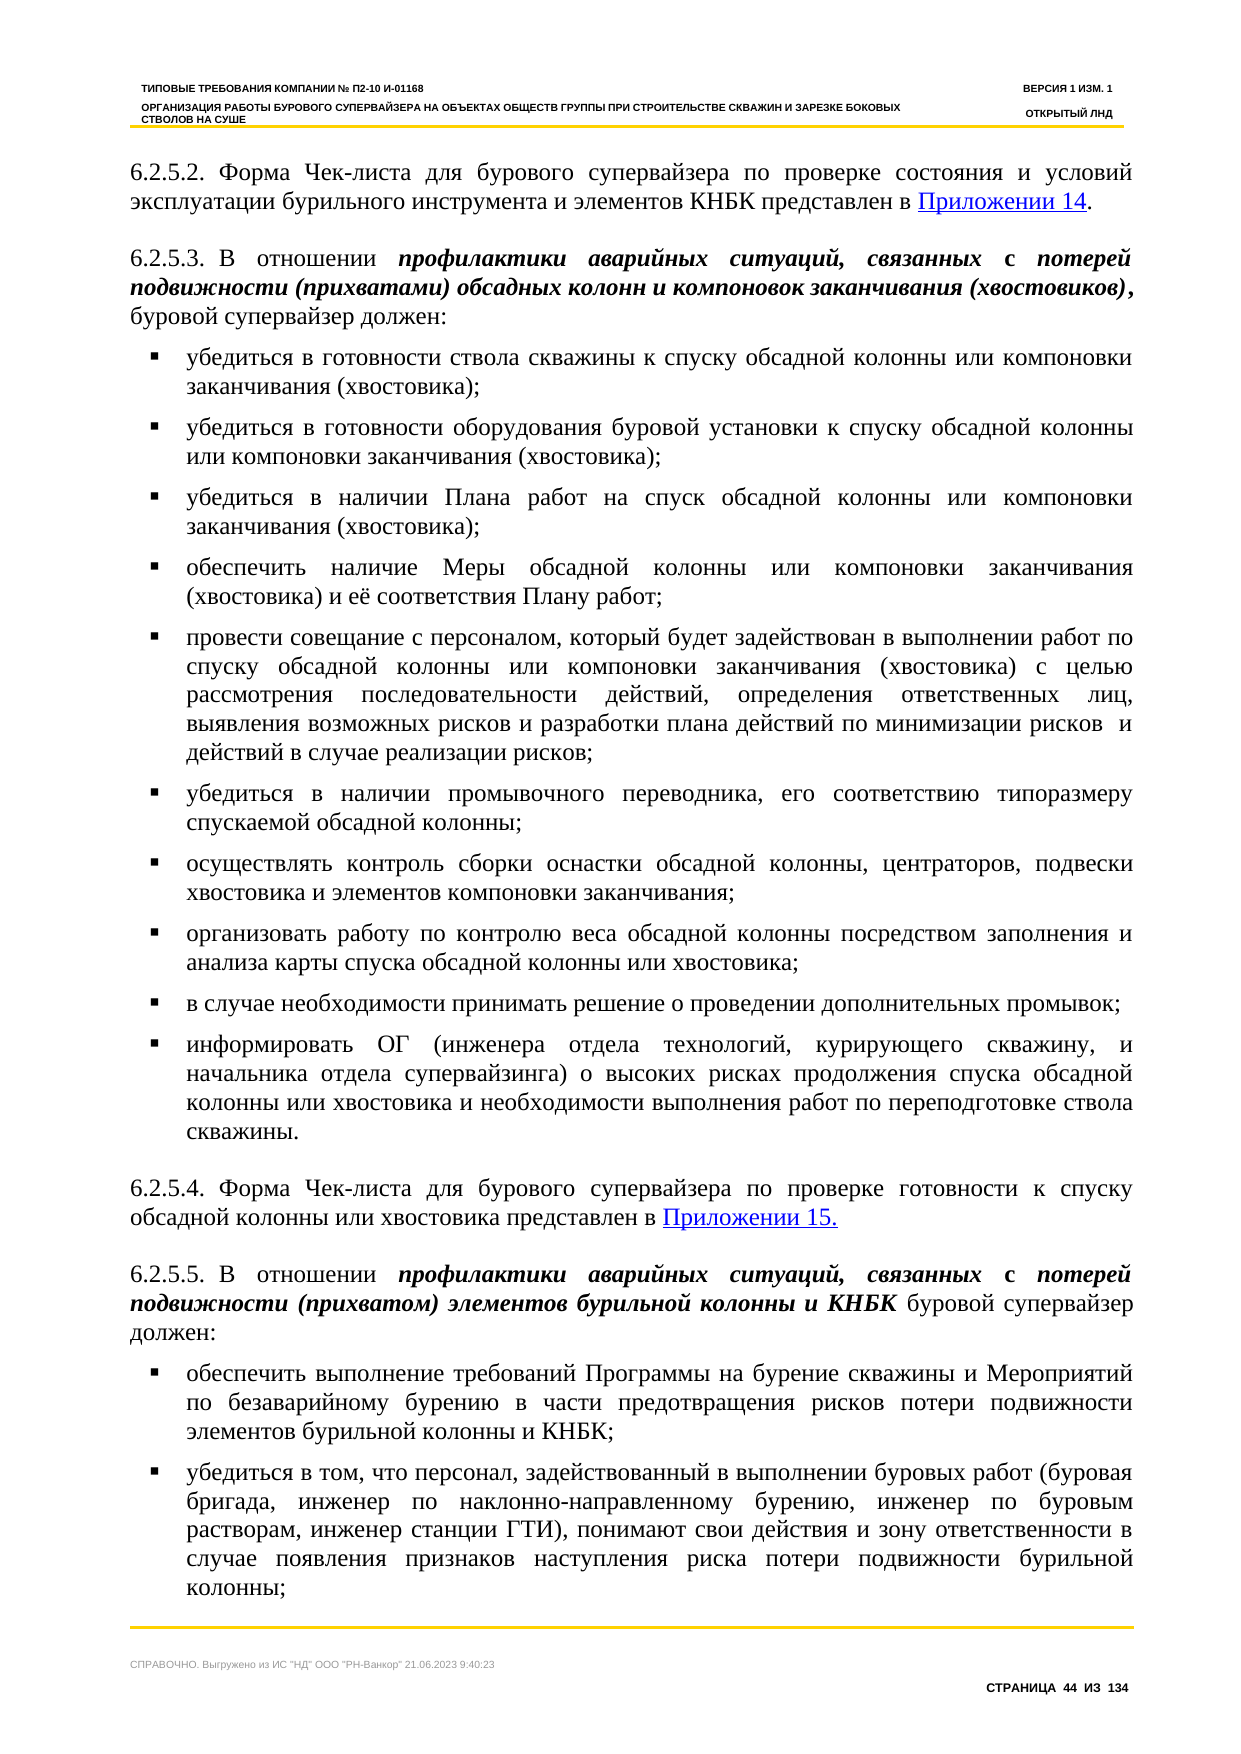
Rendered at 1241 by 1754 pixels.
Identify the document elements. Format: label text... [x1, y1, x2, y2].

list Форма Чек-листа для бурового супервайзера по проверке состояния и условий эксплуатации бурильного инструмента и элементов КНБК представлен в Приложении 14. [130, 157, 1134, 214]
list провести совещание с персоналом, который будет задействован в выполнении работ по спуску обсадной колонны или компоновки заканчивания (хвостовика) с целью рассмотрения последовательности действий, определения ответственных лиц, выявления возможных рисков и разработки плана действий по минимизации рисков и действий в случае реализации рисков; [149, 622, 1134, 766]
list убедиться в наличии промывочного переводника, его соответствию типоразмеру спускаемой обсадной колонны; [149, 778, 1134, 836]
list осуществлять контроль сборки оснастки обсадной колонны, центраторов, подвески хвостовика и элементов компоновки заканчивания; [149, 848, 1134, 906]
list В отношении профилактики аварийных ситуаций, связанных с потерей подвижности (прихватами) обсадных колонн и компоновок заканчивания (хвостовиков), буровой супервайзер должен: [130, 243, 1134, 329]
list обеспечить наличие Меры обсадной колонны или компоновки заканчивания (хвостовика) и её соответствия Плану работ; [149, 552, 1134, 609]
list убедиться в готовности оборудования буровой установки к спуску обсадной колонны или компоновки заканчивания (хвостовика); [149, 412, 1134, 469]
list в случае необходимости принимать решение о проведении дополнительных промывок; [149, 988, 1134, 1017]
list В отношении профилактики аварийных ситуаций, связанных с потерей подвижности (прихватом) элементов бурильной колонны и КНБК буровой супервайзер должен: [130, 1259, 1134, 1346]
list убедиться в том, что персонал, задействованный в выполнении буровых работ (буровая бригада, инженер по наклонно-направленному бурению, инженер по буровым растворам, инженер станции ГТИ), понимают свои действия и зону ответственности в случае появления признаков наступления риска потери подвижности бурильной колонны; [149, 1457, 1134, 1601]
list обеспечить выполнение требований Программы на бурение скважины и Мероприятий по безаварийному бурению в части предотвращения рисков потери подвижности элементов бурильной колонны и КНБК; [149, 1358, 1134, 1444]
list организовать работу по контролю веса обсадной колонны посредством заполнения и анализа карты спуска обсадной колонны или хвостовика; [149, 918, 1134, 976]
list Форма Чек-листа для бурового супервайзера по проверке готовности к спуску обсадной колонны или хвостовика представлен в Приложении 15. [130, 1173, 1134, 1231]
list информировать ОГ (инженера отдела технологий, курирующего скважину, и начальника отдела супервайзинга) о высоких рисках продолжения спуска обсадной колонны или хвостовика и необходимости выполнения работ по переподготовке ствола скважины. [149, 1029, 1134, 1144]
list убедиться в наличии Плана работ на спуск обсадной колонны или компоновки заканчивания (хвостовика); [149, 482, 1134, 539]
list убедиться в готовности ствола скважины к спуску обсадной колонны или компоновки заканчивания (хвостовика); [149, 342, 1134, 399]
